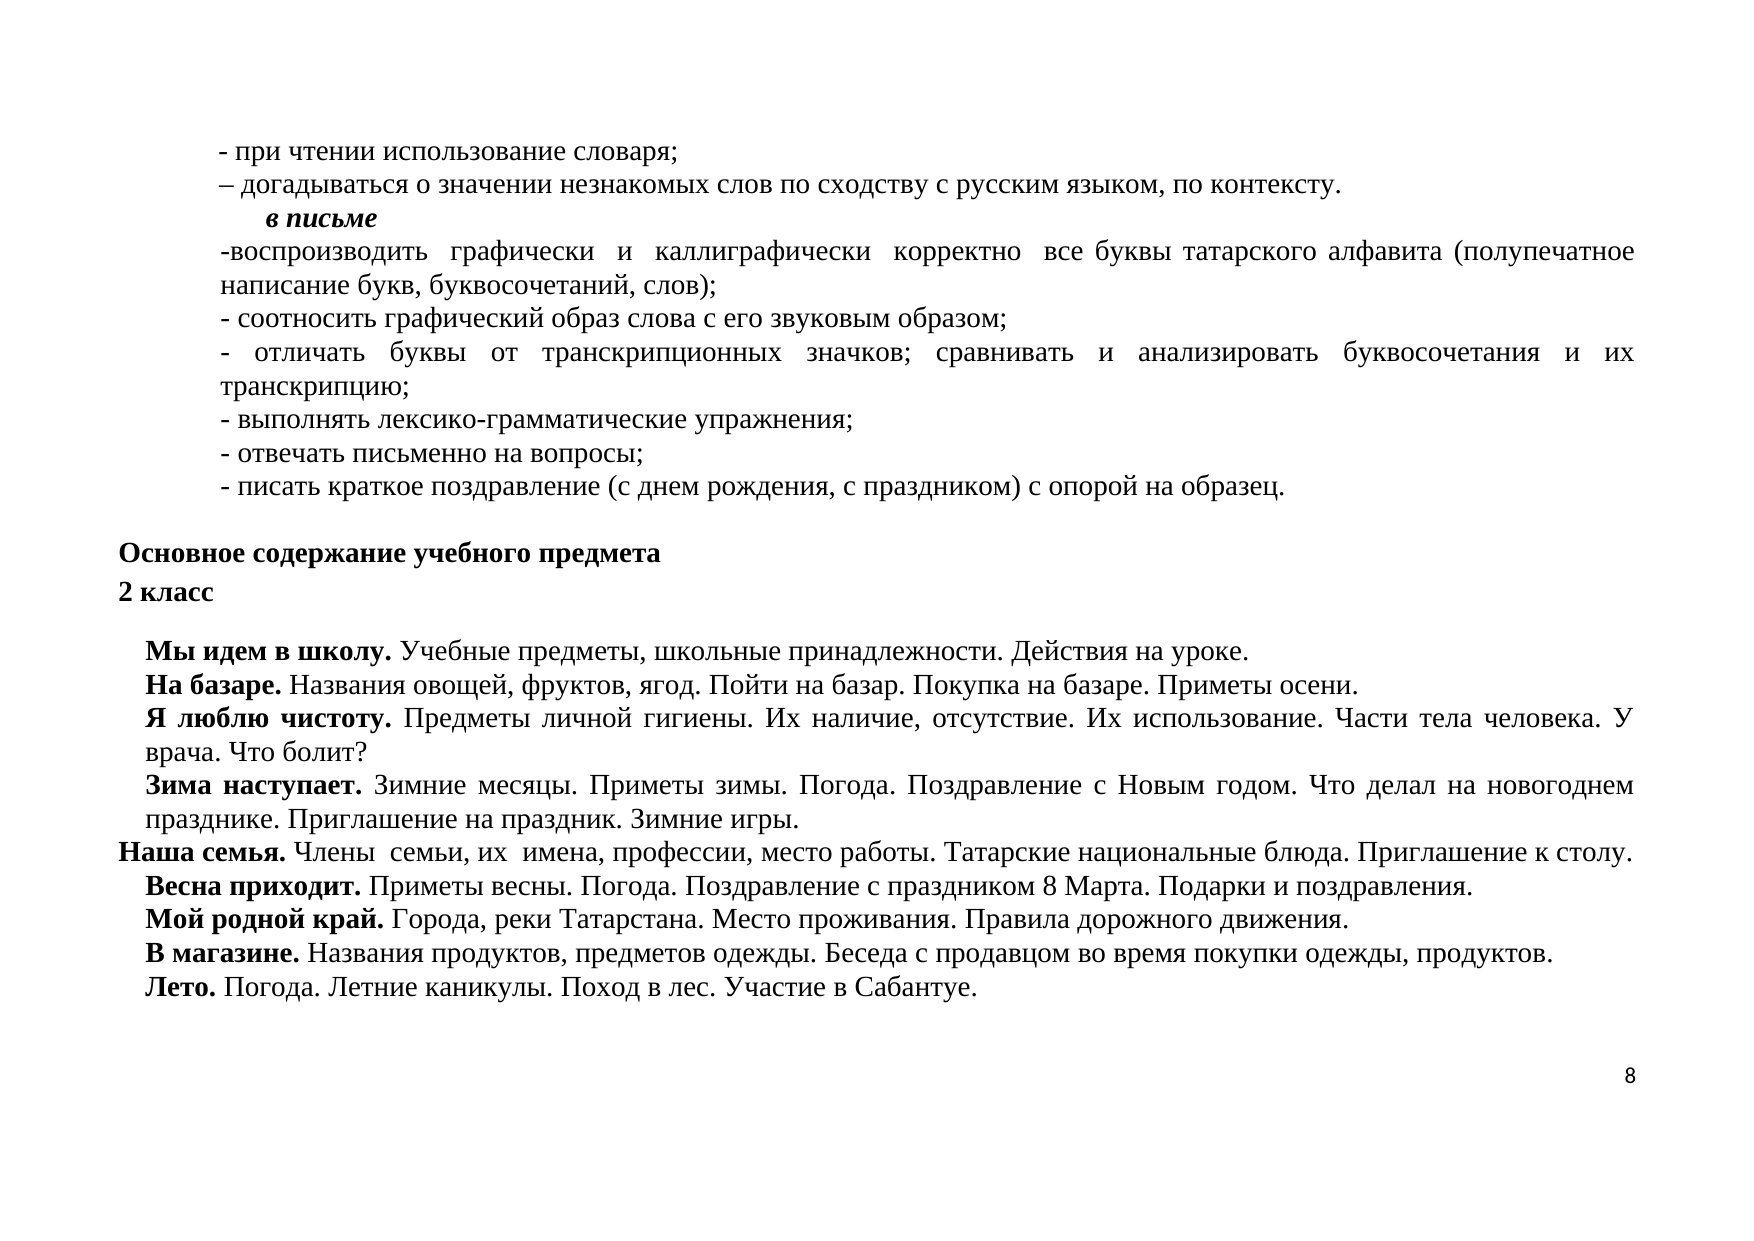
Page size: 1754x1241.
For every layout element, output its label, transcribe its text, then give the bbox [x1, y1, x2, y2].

text 2 класс [118, 574, 1663, 607]
text В магазине. Названия продуктов, предметов одежды. Беседа с продавцом во время покупки одежды, продуктов. [145, 935, 1636, 969]
text - отличать буквы от транскрипционных значков; сравнивать и анализировать буквосочетания и их транскрипцию; [220, 334, 1636, 401]
text Зима наступает. Зимние месяцы. Приметы зимы. Погода. Поздравление с Новым годом. Что делал на новогоднем празднике. Приглашение на праздник. Зимние игры. [145, 767, 1636, 834]
text На базаре. Названия овощей, фруктов, ягод. Пойти на базар. Покупка на базаре. Приметы осени. [145, 667, 1636, 700]
text - соотносить графический образ слова с его звуковым образом; [220, 301, 1636, 334]
text Весна приходит. Приметы весны. Погода. Поздравление с праздником 8 Марта. Подарки и поздравления. [145, 868, 1636, 902]
text Основное содержание учебного предмета [118, 535, 1661, 569]
text – догадываться о значении незнакомых слов по сходству с русским языком, по контексту. [145, 166, 1636, 200]
text -воспроизводить графически и каллиграфически корректно все буквы татарского алфавита (полупечатное написание букв, буквосочетаний, слов); [220, 233, 1636, 301]
text Наша семья. Члены семьи, их имена, профессии, место работы. Татарские национальные блюда. Приглашение к столу. [118, 834, 1636, 868]
text - при чтении использование словаря; [145, 133, 1636, 166]
text - отвечать письменно на вопросы; [220, 435, 1636, 468]
text Я люблю чистоту. Предметы личной гигиены. Их наличие, отсутствие. Их использование. Части тела человека. У врача. Что болит? [145, 700, 1636, 767]
text - писать краткое поздравление (с днем рождения, с праздником) с опорой на образец. [220, 468, 1636, 502]
text Мы идем в школу. Учебные предметы, школьные принадлежности. Действия на уроке. [145, 633, 1636, 667]
text Лето. Погода. Летние каникулы. Поход в лес. Участие в Сабантуе. [145, 969, 1636, 1002]
text Мой родной край. Города, реки Татарстана. Место проживания. Правила дорожного движения. [145, 902, 1636, 935]
text в письме [220, 200, 1636, 233]
text - выполнять лексико-грамматические упражнения; [220, 401, 1636, 435]
